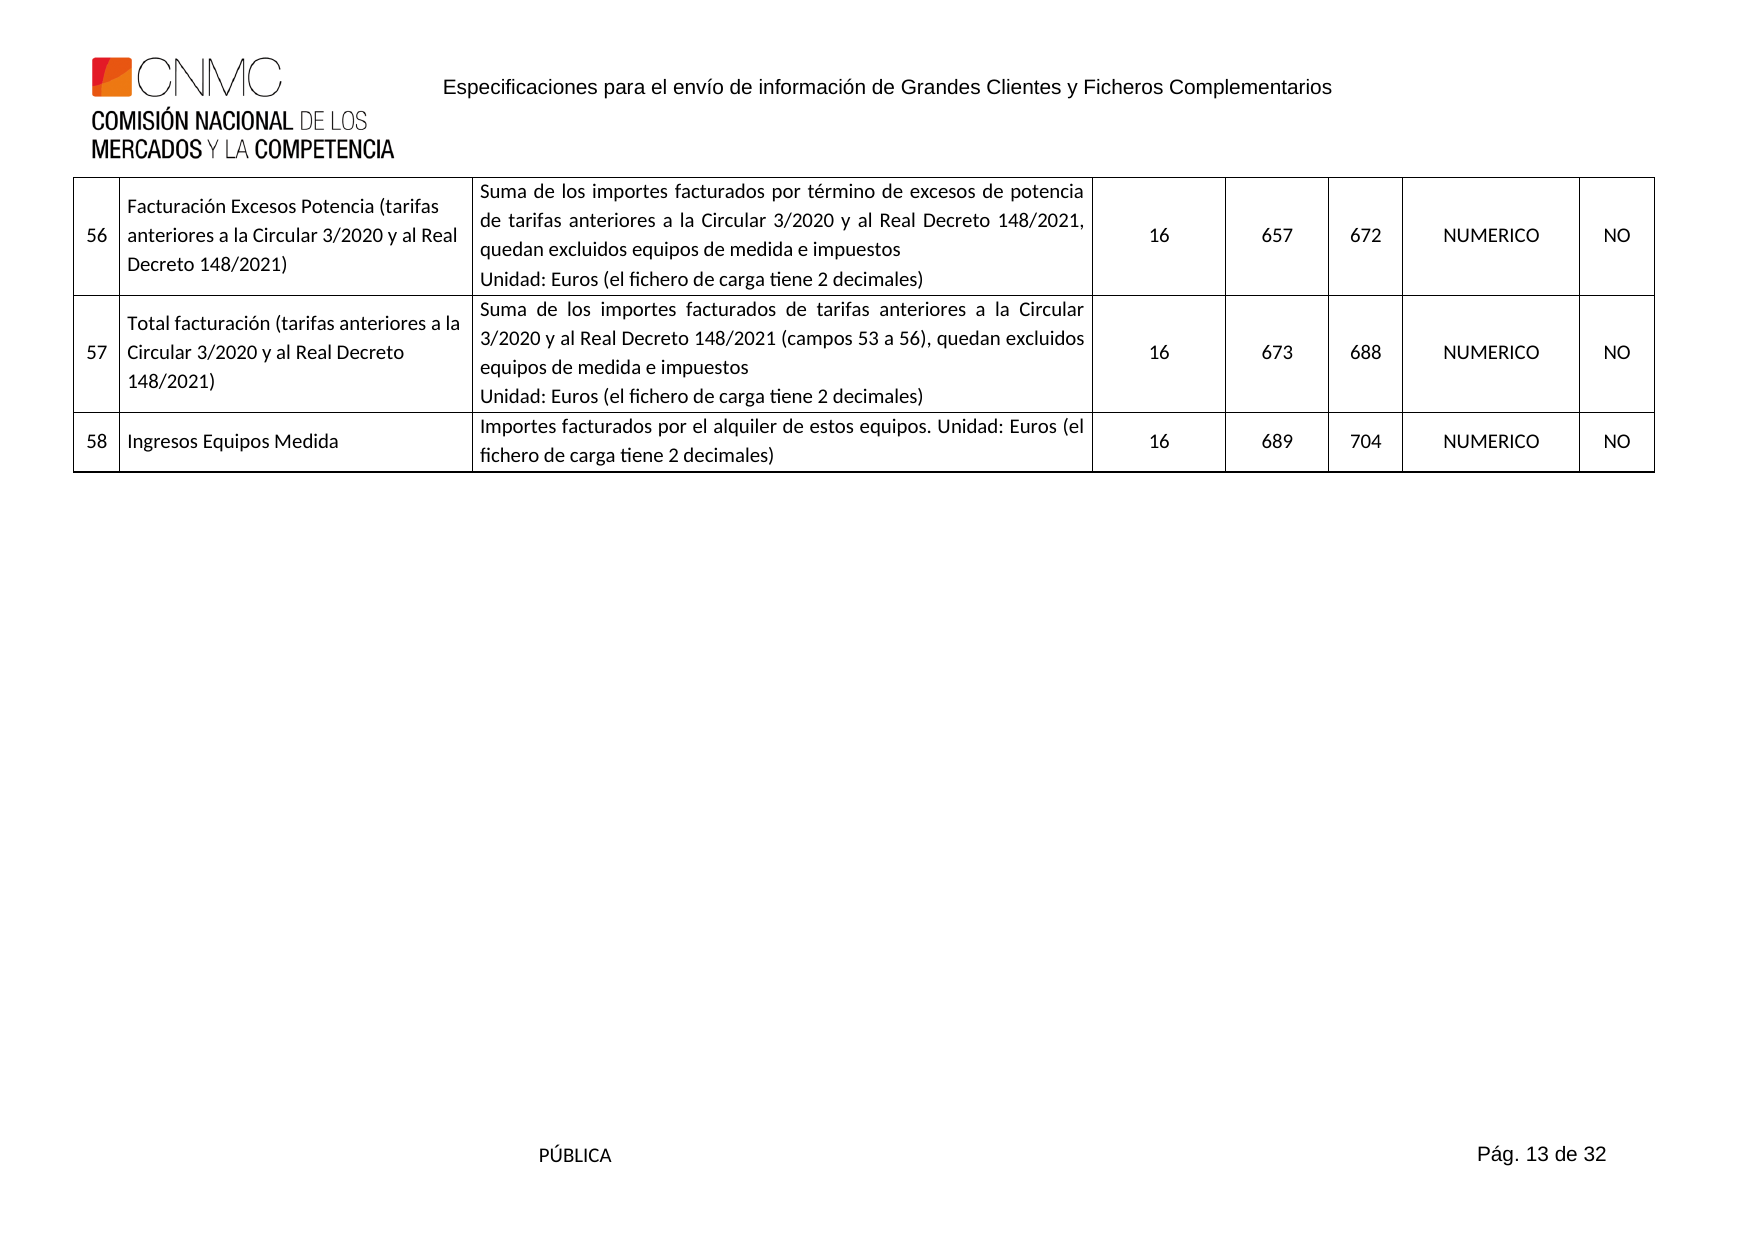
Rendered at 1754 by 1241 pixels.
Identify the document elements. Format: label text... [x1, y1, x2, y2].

table_cell NUMERICO [1403, 178, 1579, 295]
table_cell Importes facturados por el alquiler de estos equipos. Unidad: Euros (el fichero de carga tiene 2 decimales) [473, 413, 1092, 471]
table_cell NO [1580, 296, 1654, 412]
table_cell 58 [74, 413, 119, 471]
table_cell NO [1580, 178, 1654, 295]
table_cell 16 [1093, 296, 1225, 412]
table_cell Suma de los importes facturados por término de excesos de potencia de tarifas anteriores a la Circular 3/2020 y al Real Decreto 148/2021, quedan excluidos equipos de medida e impuestos Unidad: Euros (el fichero de carga tiene 2 decimales) [473, 178, 1092, 295]
table_cell Total facturación (tarifas anteriores a la Circular 3/2020 y al Real Decreto 148/2021) [120, 296, 472, 412]
picture [75, 44, 406, 171]
table_cell NUMERICO [1403, 296, 1579, 412]
table_cell Suma de los importes facturados de tarifas anteriores a la Circular 3/2020 y al Real Decreto 148/2021 (campos 53 a 56), quedan excluidos equipos de medida e impuestos Unidad: Euros (el fichero de carga tiene 2 decimales) [473, 296, 1092, 412]
table_cell 689 [1226, 413, 1328, 471]
table_cell 57 [74, 296, 119, 412]
table_cell 688 [1329, 296, 1402, 412]
table_cell Facturación Excesos Potencia (tarifas anteriores a la Circular 3/2020 y al Real Decreto 148/2021) [120, 178, 472, 295]
table_cell NUMERICO [1403, 413, 1579, 471]
table_cell 16 [1093, 413, 1225, 471]
table_cell 56 [74, 178, 119, 295]
table_cell 672 [1329, 178, 1402, 295]
table_cell 704 [1329, 413, 1402, 471]
table_cell 16 [1093, 178, 1225, 295]
table_cell NO [1580, 413, 1654, 471]
table_cell 657 [1226, 178, 1328, 295]
table_cell Ingresos Equipos Medida [120, 413, 472, 471]
table_cell 673 [1226, 296, 1328, 412]
